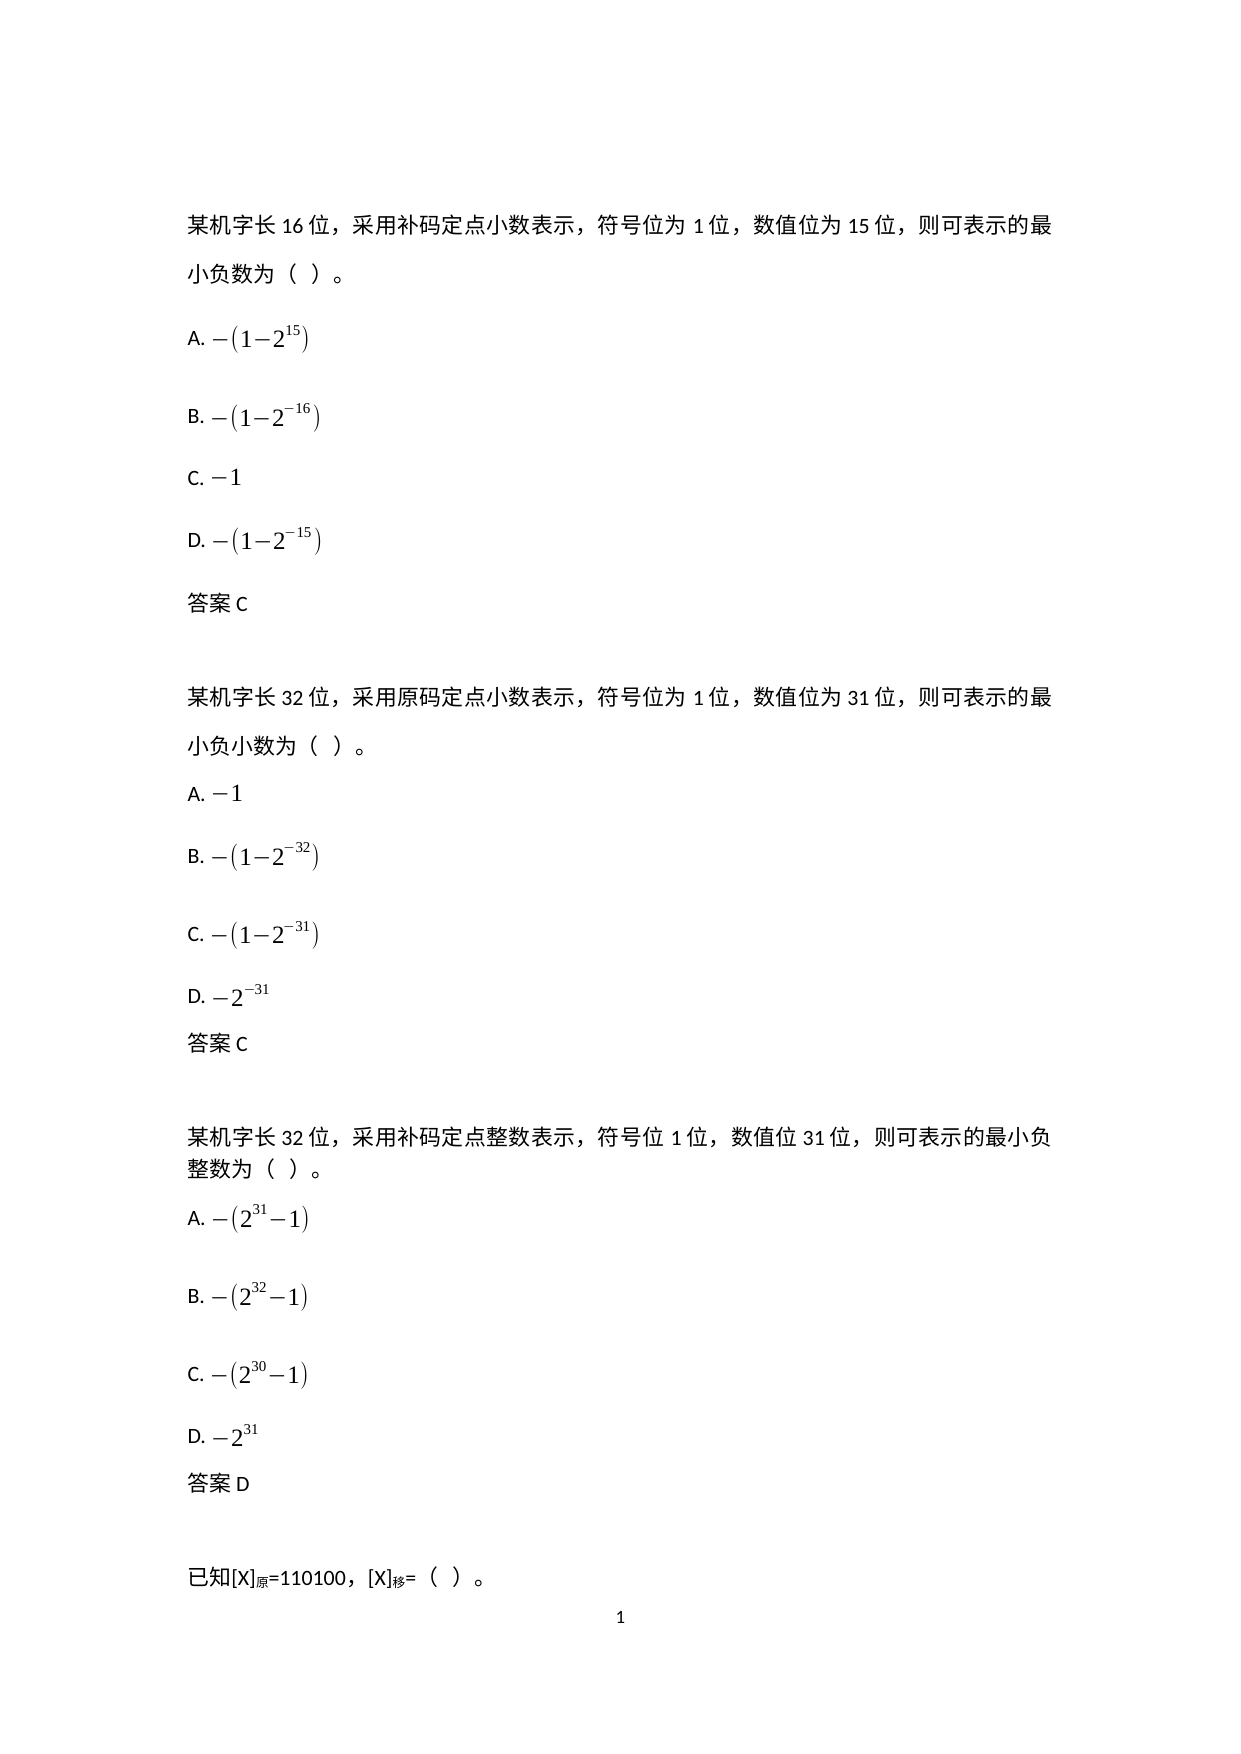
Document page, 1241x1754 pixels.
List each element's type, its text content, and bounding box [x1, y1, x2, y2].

text A. [187, 305, 1053, 370]
text B. [187, 1263, 1053, 1328]
text 某机字长32位，采用原码定点小数表示，符号位为1位，数值位为31位，则可表示的最小负小数为（ ）。 [187, 680, 1053, 761]
text 答案 D [187, 1465, 1053, 1498]
text D. [187, 507, 1053, 572]
text 某机字长32位，采用补码定点整数表示，符号位1位，数值位31位，则可表示的最小负整数为（ ）。 [187, 1119, 1053, 1184]
text C. [187, 901, 1053, 966]
text 答案 C [187, 586, 1053, 618]
text 答案 C [187, 1025, 1053, 1058]
text D. [187, 979, 1053, 1012]
text 某机字长16位，采用补码定点小数表示，符号位为1位，数值位为15位，则可表示的最小负数为（ ）。 [187, 208, 1053, 289]
text B. [187, 823, 1053, 888]
text C. [187, 1341, 1053, 1406]
text B. [187, 383, 1053, 448]
text D. [187, 1419, 1053, 1452]
text C. [187, 462, 1053, 494]
text A. [187, 777, 1053, 809]
text 已知[X]原=110100，[X]移=（ ）。 [187, 1559, 1053, 1592]
text A. [187, 1184, 1053, 1249]
